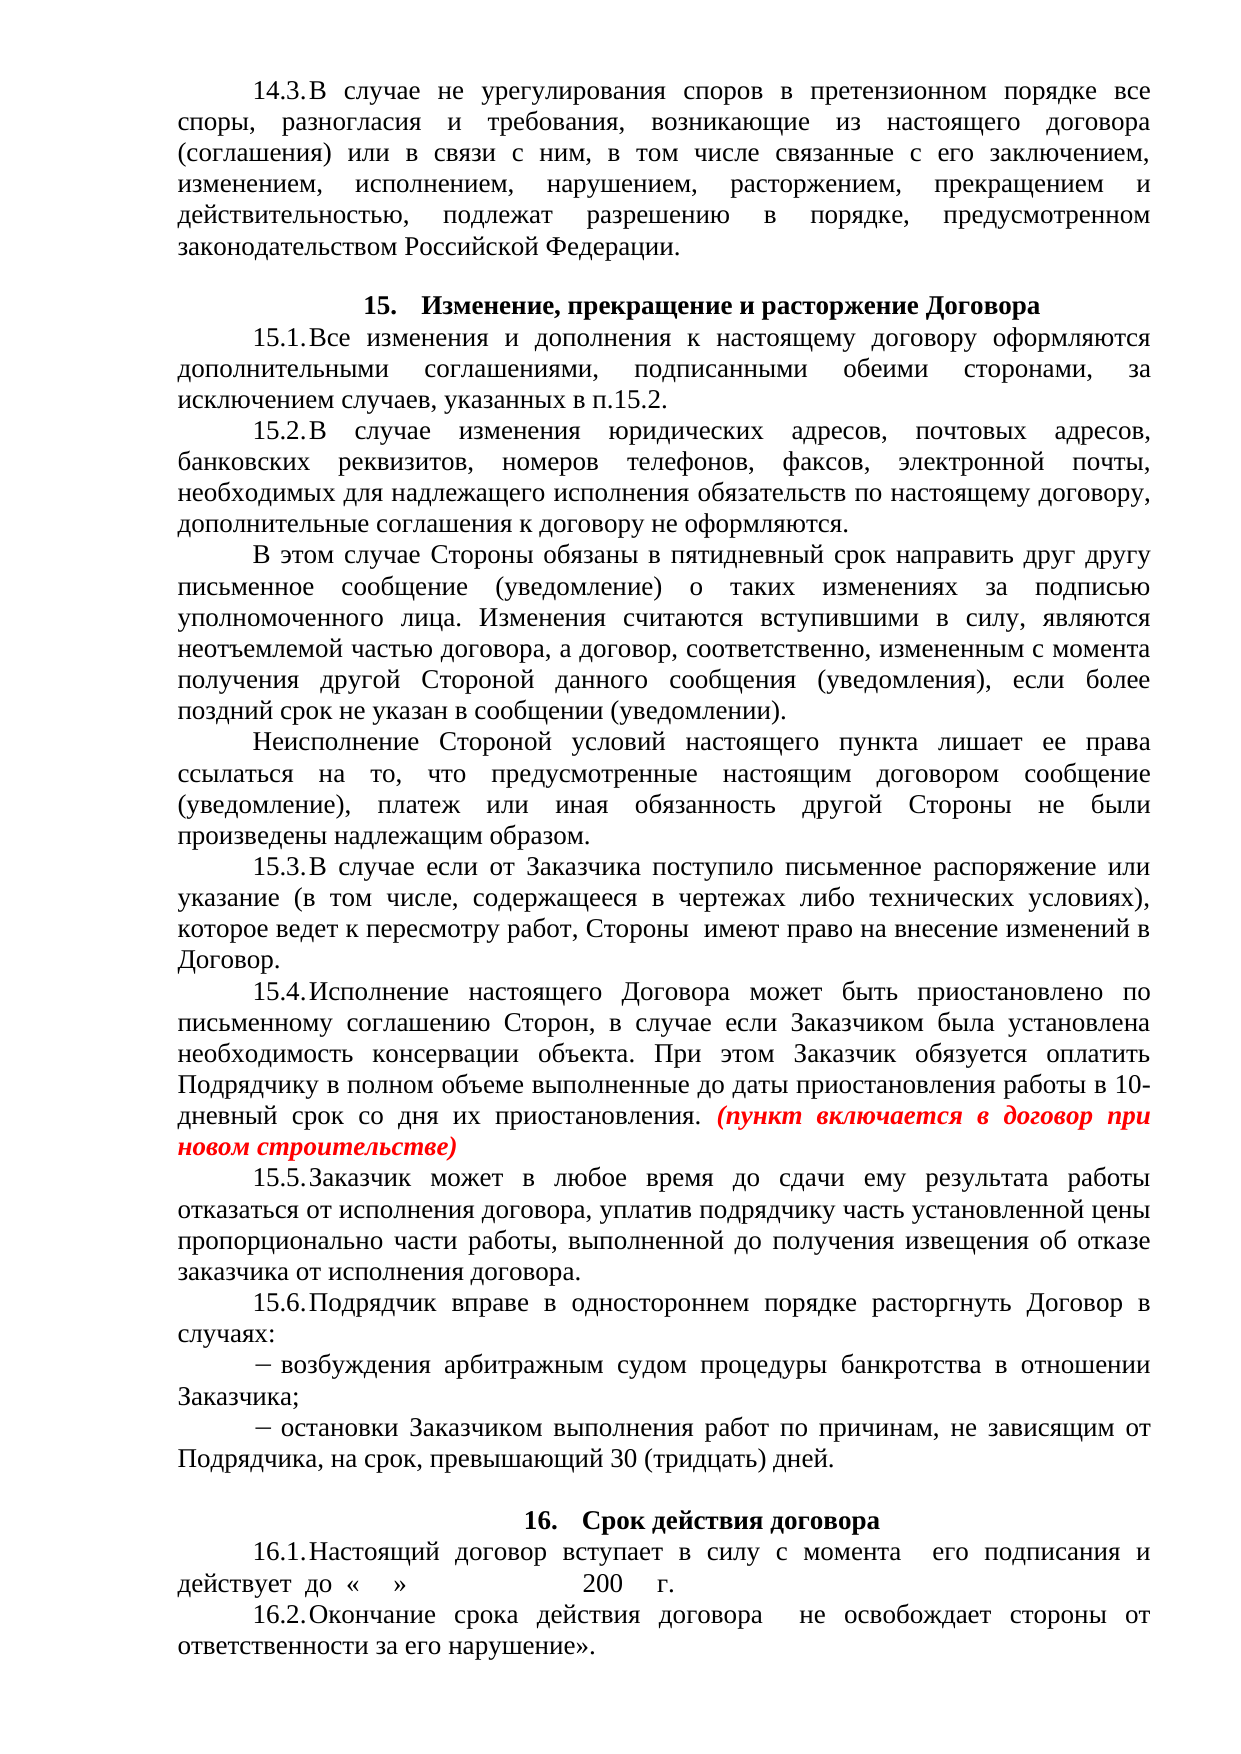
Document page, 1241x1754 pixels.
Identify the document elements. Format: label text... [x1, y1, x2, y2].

list Все изменения и дополнения к настоящему договору оформляются дополнительными соглашениями, подписанными обеими сторонами, за исключением случаев, указанных в п.15.2. [177, 321, 1152, 414]
list Окончание срока действия договора не освобождает стороны от ответственности за его нарушение». [177, 1598, 1152, 1660]
text В этом случае Стороны обязаны в пятидневный срок направить друг другу письменное сообщение (уведомление) о таких изменениях за подписью уполномоченного лица. Изменения считаются вступившими в силу, являются неотъемлемой частью договора, а договор, соответственно, измененным с момента получения другой Стороной данного сообщения (уведомления), если более поздний срок не указан в сообщении (уведомлении). [177, 539, 1152, 726]
list остановки Заказчиком выполнения работ по причинам, не зависящим от Подрядчика, на срок, превышающий 30 (тридцать) дней. [177, 1411, 1152, 1473]
list Изменение, прекращение и расторжение Договора [177, 289, 1152, 321]
list Заказчик может в любое время до сдачи ему результата работы отказаться от исполнения договора, уплатив подрядчику часть установленной цены пропорционально части работы, выполненной до получения извещения об отказе заказчика от исполнения договора. [177, 1162, 1152, 1286]
list В случае если от Заказчика поступило письменное распоряжение или указание (в том числе, содержащееся в чертежах либо технических условиях), которое ведет к пересмотру работ, Стороны имеют право на внесение изменений в Договор. [177, 850, 1152, 975]
list Подрядчик вправе в одностороннем порядке расторгнуть Договор в случаях: [177, 1286, 1152, 1348]
text Неисполнение Стороной условий настоящего пункта лишает ее права ссылаться на то, что предусмотренные настоящим договором сообщение (уведомление), платеж или иная обязанность другой Стороны не были произведены надлежащим образом. [177, 726, 1152, 850]
list В случае изменения юридических адресов, почтовых адресов, банковских реквизитов, номеров телефонов, факсов, электронной почты, необходимых для надлежащего исполнения обязательств по настоящему договору, дополнительные соглашения к договору не оформляются. [177, 414, 1152, 539]
list возбуждения арбитражным судом процедуры банкротства в отношении Заказчика; [177, 1348, 1152, 1411]
list В случае не урегулирования споров в претензионном порядке все споры, разногласия и требования, возникающие из настоящего договора (соглашения) или в связи с ним, в том числе связанные с его заключением, изменением, исполнением, нарушением, расторжением, прекращением и действительностью, подлежат разрешению в порядке, предусмотренном законодательством Российской Федерации. [177, 74, 1152, 261]
list Исполнение настоящего Договора может быть приостановлено по письменному соглашению Сторон, в случае если Заказчиком была установлена необходимость консервации объекта. При этом Заказчик обязуется оплатить Подрядчику в полном объеме выполненные до даты приостановления работы в 10-дневный срок со дня их приостановления. (пункт включается в договор при новом строительстве) [177, 975, 1152, 1162]
list Срок действия договора [177, 1504, 1152, 1536]
list Настоящий договор вступает в силу с момента его подписания и действует до « » 200 г. [177, 1536, 1152, 1598]
